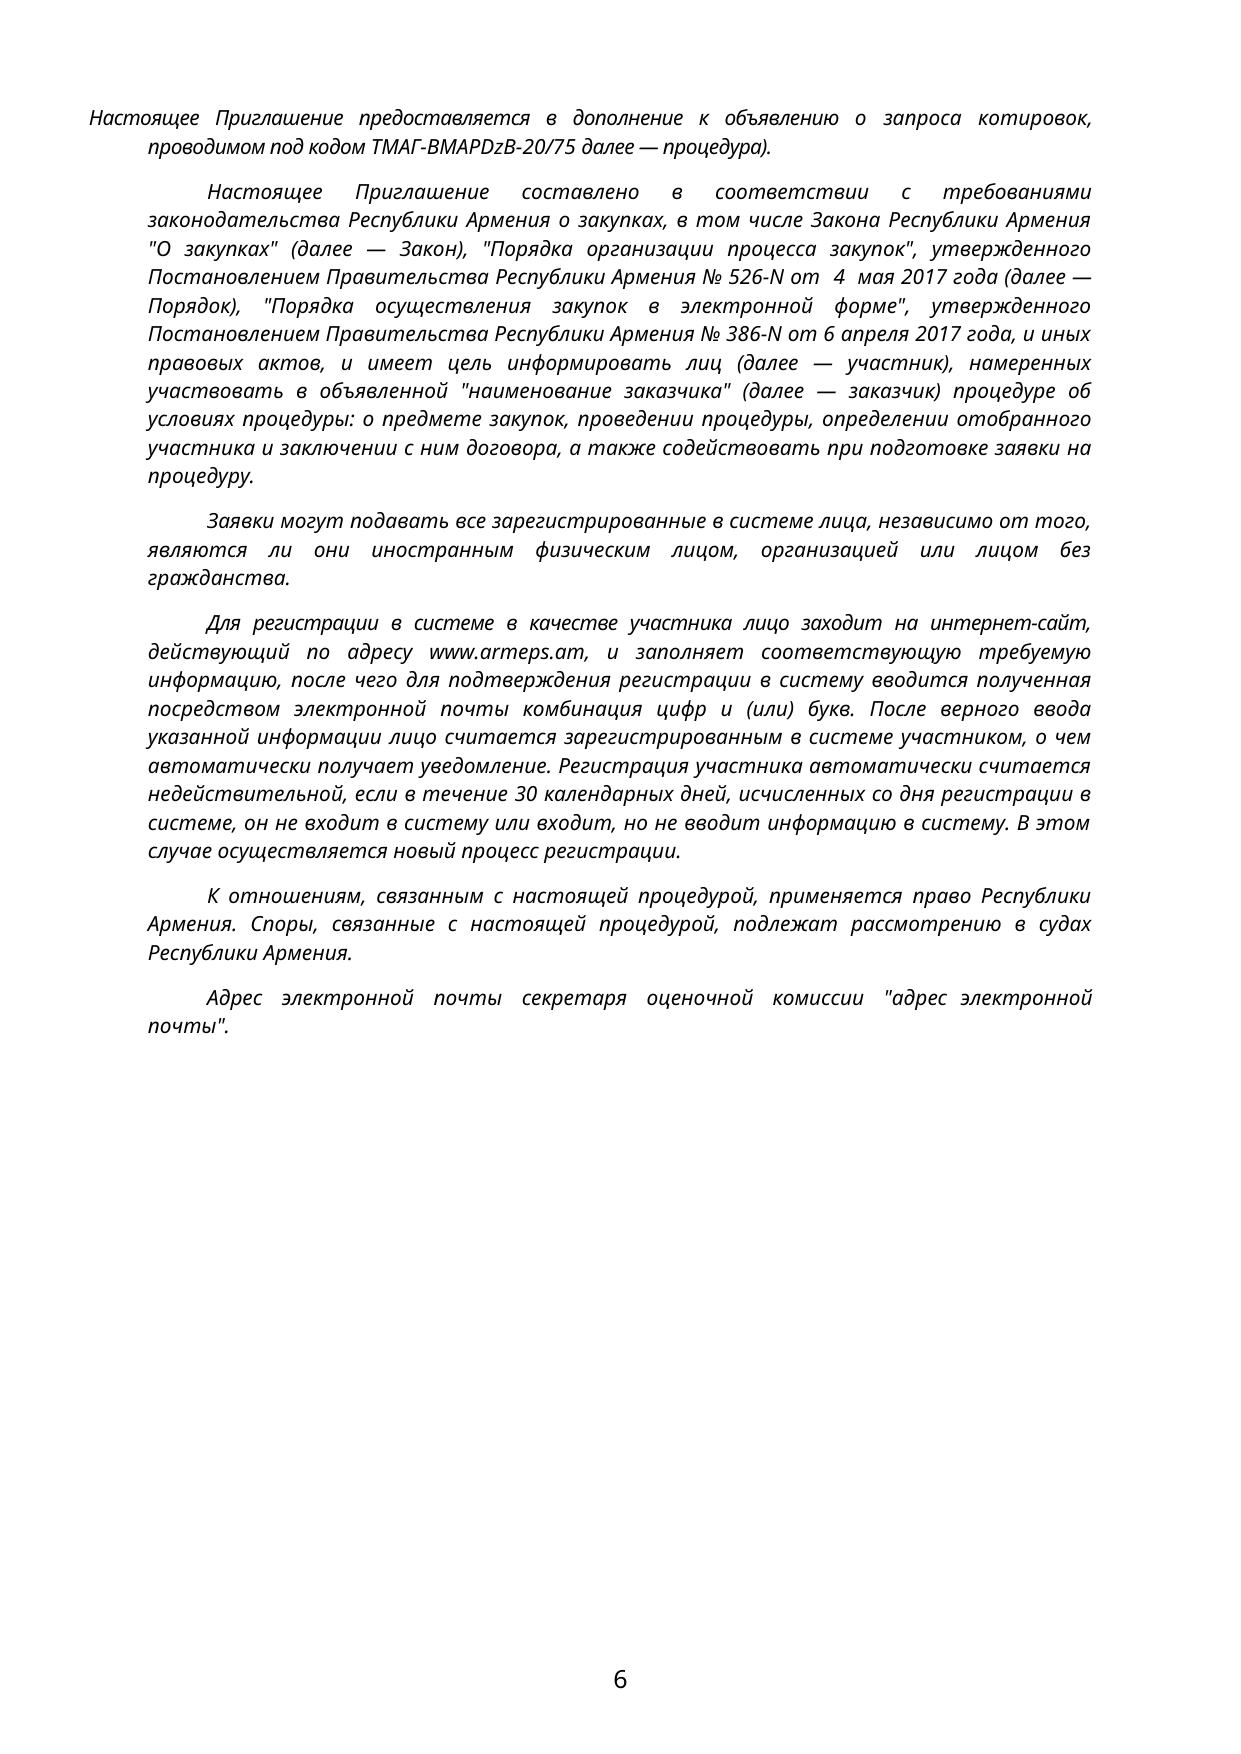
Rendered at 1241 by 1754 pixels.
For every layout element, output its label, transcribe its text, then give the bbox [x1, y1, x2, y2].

text К отношениям, связанным с настоящей процедурой, применяется право Республики Армения. Споры, связанные с настоящей процедурой, подлежат рассмотрению в судах Республики Армения. [148, 881, 1092, 966]
text Адрес электронной почты секретаря оценочной комиссии "адрес электронной почты". [148, 983, 1092, 1040]
text Настоящее Приглашение предоставляется в дополнение к объявлению о запроса котировок, проводимом под кодом ТМАГ-BMAPDzB-20/75 далее — процедура). [89, 103, 1092, 160]
text Для регистрации в системе в качестве участника лицо заходит на интернет-сайт, действующий по адресу www.armeps.am, и заполняет соответствующую требуемую информацию, после чего для подтверждения регистрации в систему вводится полученная посредством электронной почты комбинация цифр и (или) букв. После верного ввода указанной информации лицо считается зарегистрированным в системе участником, о чем автоматически получает уведомление. Регистрация участника автоматически считается недействительной, если в течение 30 календарных дней, исчисленных со дня регистрации в системе, он не входит в систему или входит, но не вводит информацию в систему. В этом случае осуществляется новый процесс регистрации. [148, 608, 1092, 864]
text Заявки могут подавать все зарегистрированные в системе лица, независимо от того, являются ли они иностранным физическим лицом, организацией или лицом без гражданства. [148, 507, 1092, 592]
text Настоящее Приглашение составлено в соответствии с требованиями законодательства Республики Армения о закупках, в том числе Закона Республики Армения "О закупках" (далее — Закон), "Порядка организации процесса закупок", утвержденного Постановлением Правительства Республики Армения № 526-N от 4 мая 2017 года (далее — Порядок), "Порядка осуществления закупок в электронной форме", утвержденного Постановлением Правительства Республики Армения № 386-N от 6 апреля 2017 года, и иных правовых актов, и имеет цель информировать лиц (далее — участник), намеренных участвовать в объявленной "наименование заказчика" (далее — заказчик) процедуре об условиях процедуры: о предмете закупок, проведении процедуры, определении отобранного участника и заключении с ним договора, а также содействовать при подготовке заявки на процедуру. [148, 177, 1092, 490]
